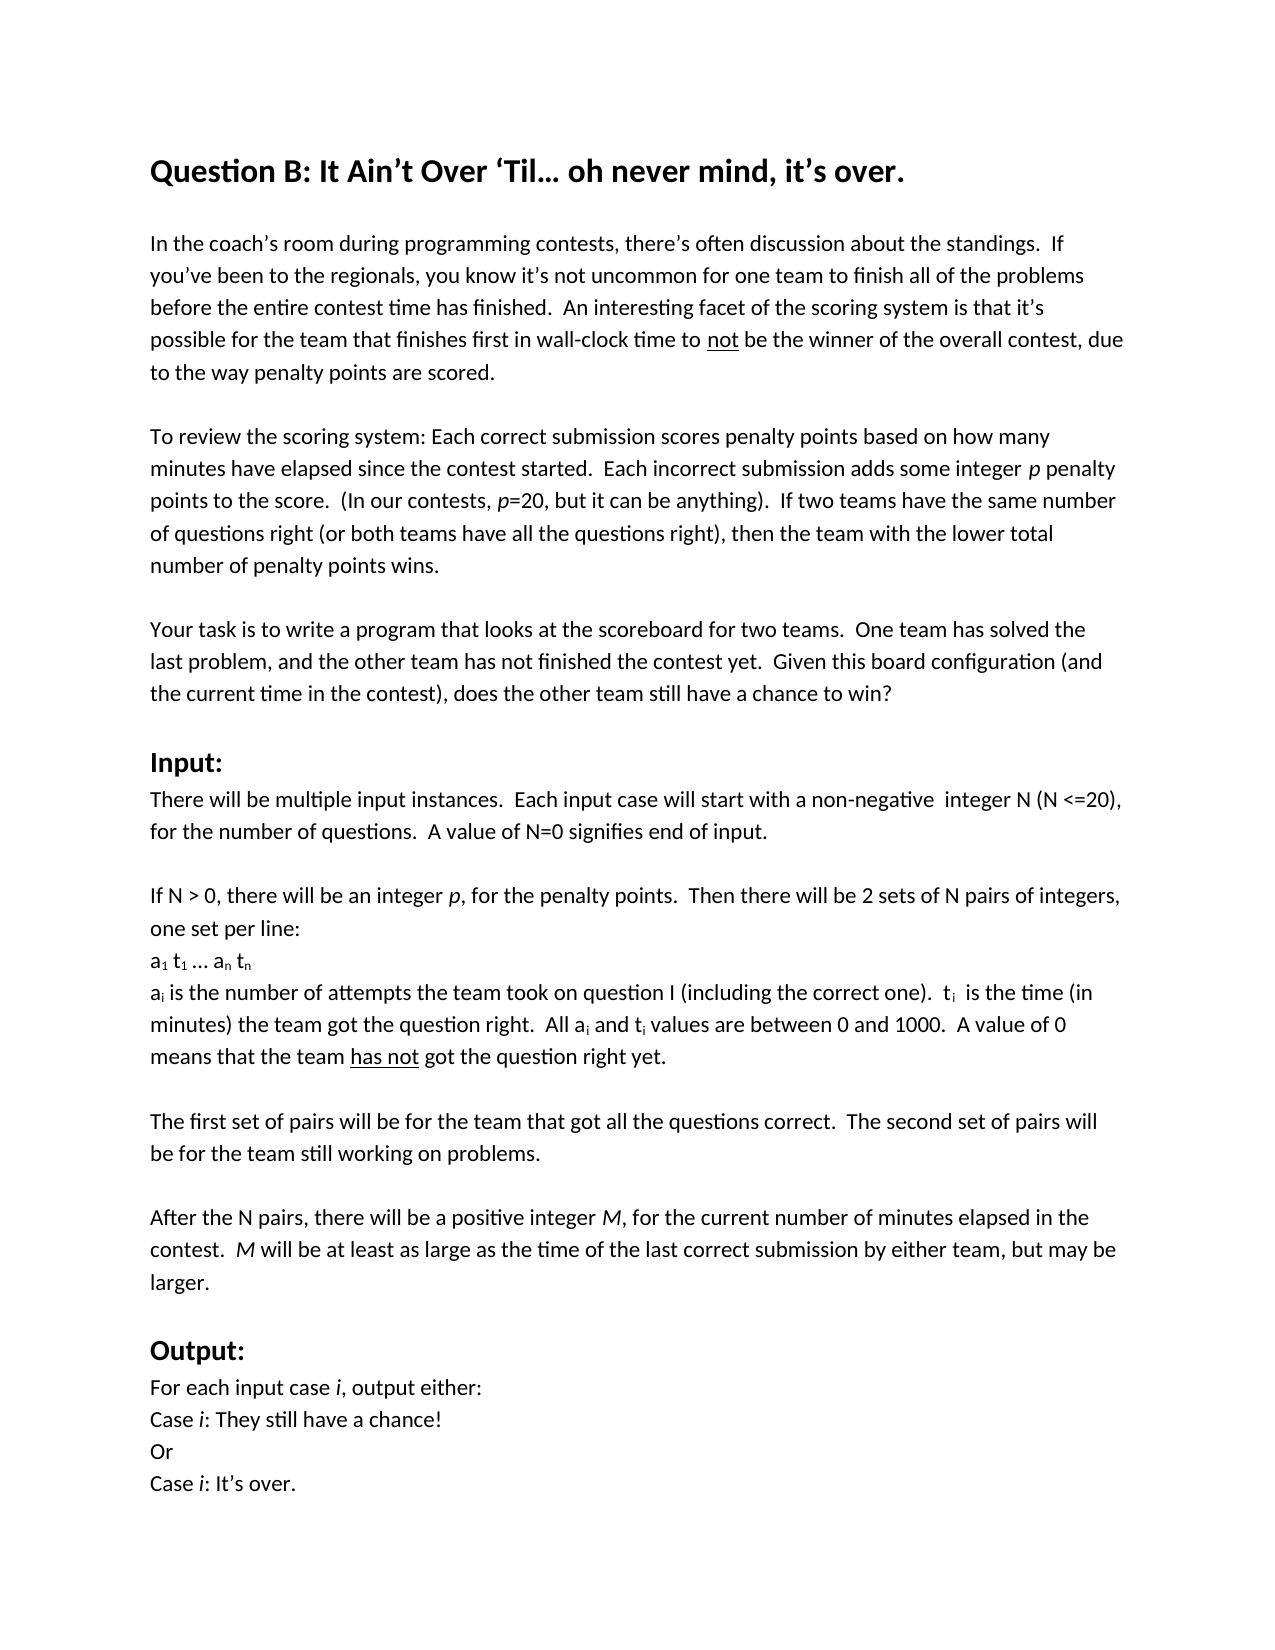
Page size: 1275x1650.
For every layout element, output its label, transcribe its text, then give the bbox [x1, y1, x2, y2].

text In the coach’s room during programming contests, there’s often discussion about the standings. If you’ve been to the regionals, you know it’s not uncommon for one team to finish all of the problems before the entire contest time has finished. An interesting facet of the scoring system is that it’s possible for the team that finishes first in wall-clock time to not be the winner of the overall contest, due to the way penalty points are scored. [150, 229, 1125, 386]
text The first set of pairs will be for the team that got all the questions correct. The second set of pairs will be for the team still working on problems. [150, 1107, 1125, 1167]
text For each input case i, output either: [150, 1373, 1125, 1401]
text Your task is to write a program that looks at the scoreboard for two teams. One team has solved the last problem, and the other team has not finished the contest yet. Given this board configuration (and the current time in the contest), does the other team still have a chance to win? [150, 615, 1125, 708]
text Case i: They still have a chance! [150, 1405, 1125, 1433]
text To review the scoring system: Each correct submission scores penalty points based on how many minutes have elapsed since the contest started. Each incorrect submission adds some integer p penalty points to the score. (In our contests, p=20, but it can be anything). If two teams have the same number of questions right (or both teams have all the questions right), then the team with the lower total number of penalty points wins. [150, 422, 1125, 579]
text Input: [150, 744, 1125, 779]
text There will be multiple input instances. Each input case will start with a non-negative integer N (N <=20), for the number of questions. A value of N=0 signifies end of input. [150, 785, 1125, 845]
text After the N pairs, there will be a positive integer M, for the current number of minutes elapsed in the contest. M will be at least as large as the time of the last correct submission by either team, but may be larger. [150, 1203, 1125, 1296]
text Case i: It’s over. [150, 1469, 1125, 1498]
text Or [150, 1437, 1125, 1465]
text Output: [150, 1332, 1125, 1368]
text a1 t1 … an tn [150, 946, 1125, 974]
text Question B: It Ain’t Over ‘Til… oh never mind, it’s over. [150, 150, 1125, 191]
text If N > 0, there will be an integer p, for the penalty points. Then there will be 2 sets of N pairs of integers, one set per line: [150, 881, 1125, 942]
text ai is the number of attempts the team took on question I (including the correct one). ti is the time (in minutes) the team got the question right. All ai and ti values are between 0 and 1000. A value of 0 means that the team has not got the question right yet. [150, 978, 1125, 1070]
